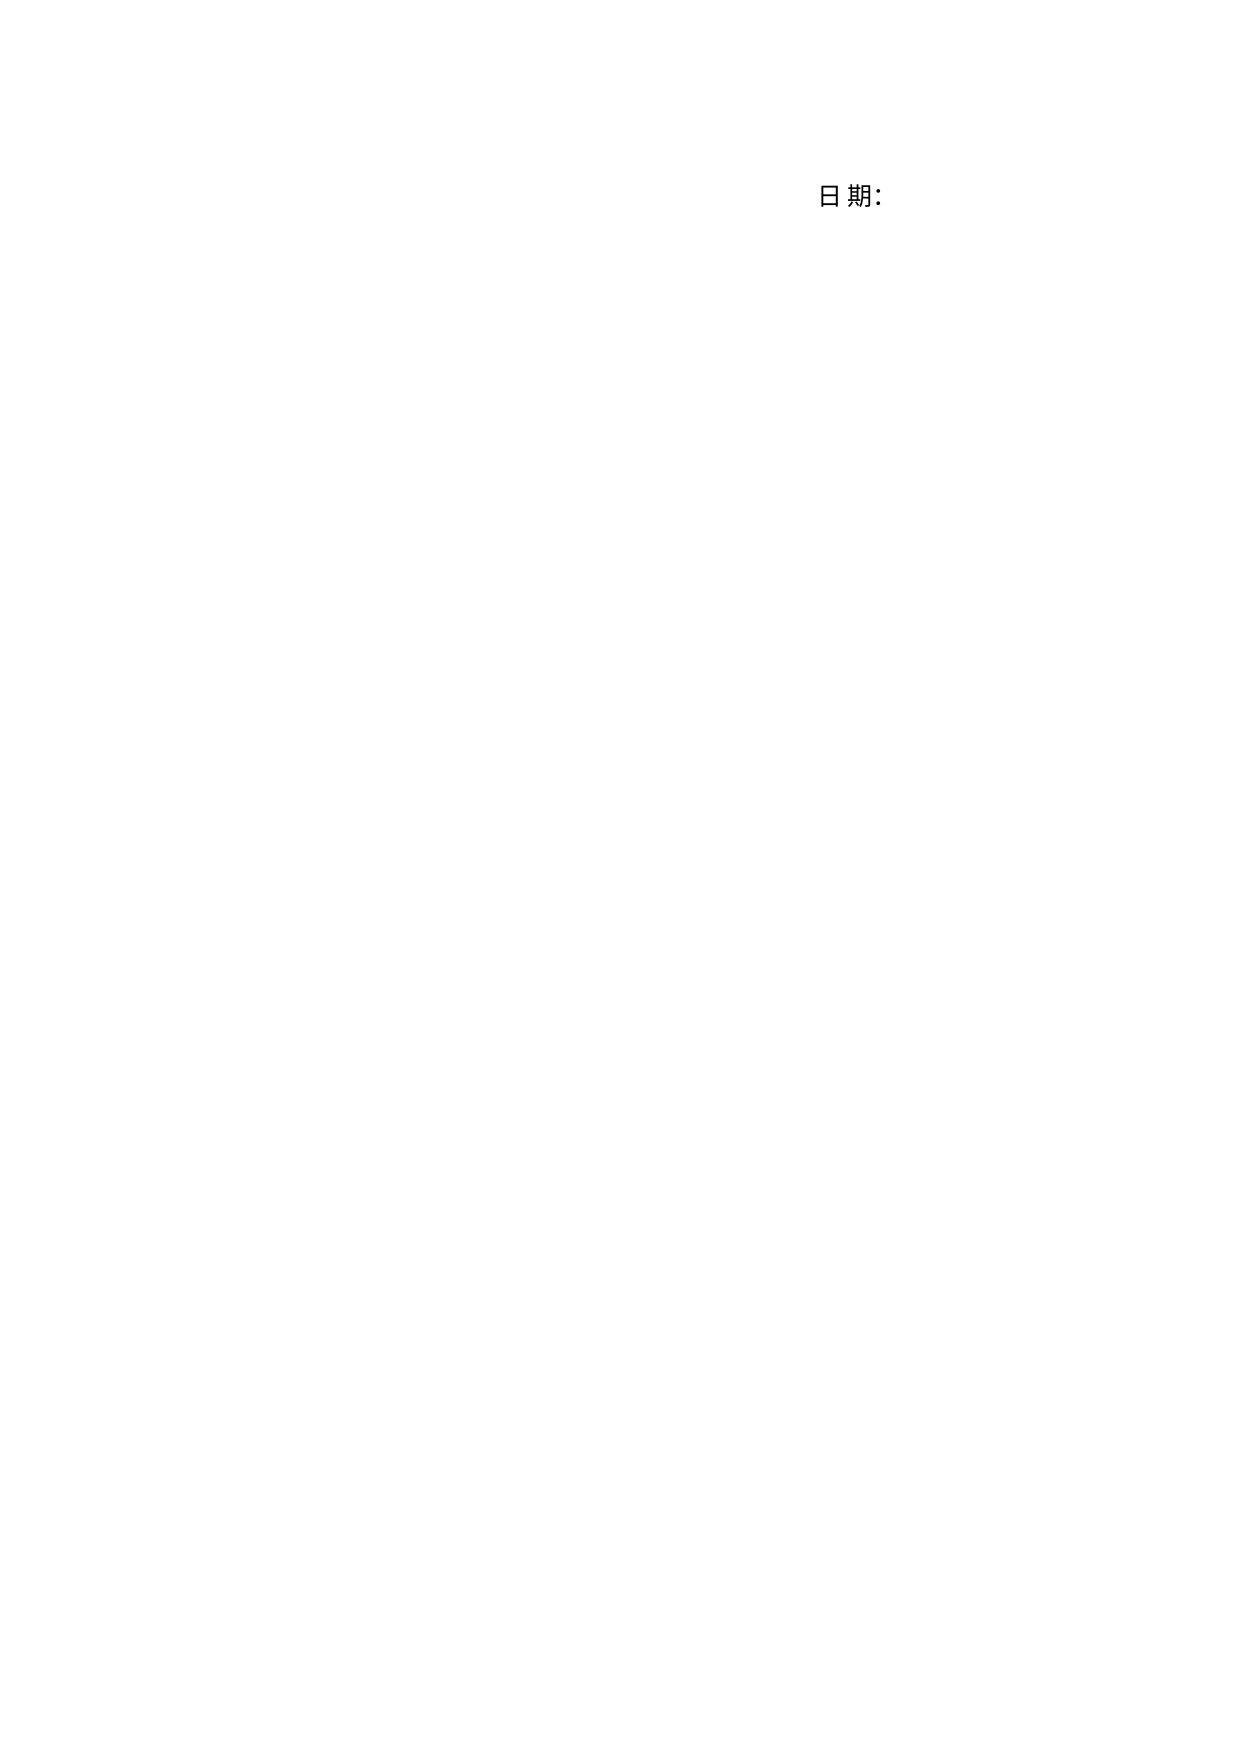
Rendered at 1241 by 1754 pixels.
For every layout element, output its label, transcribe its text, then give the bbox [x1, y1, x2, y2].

text 日 期： [232, 162, 1053, 227]
